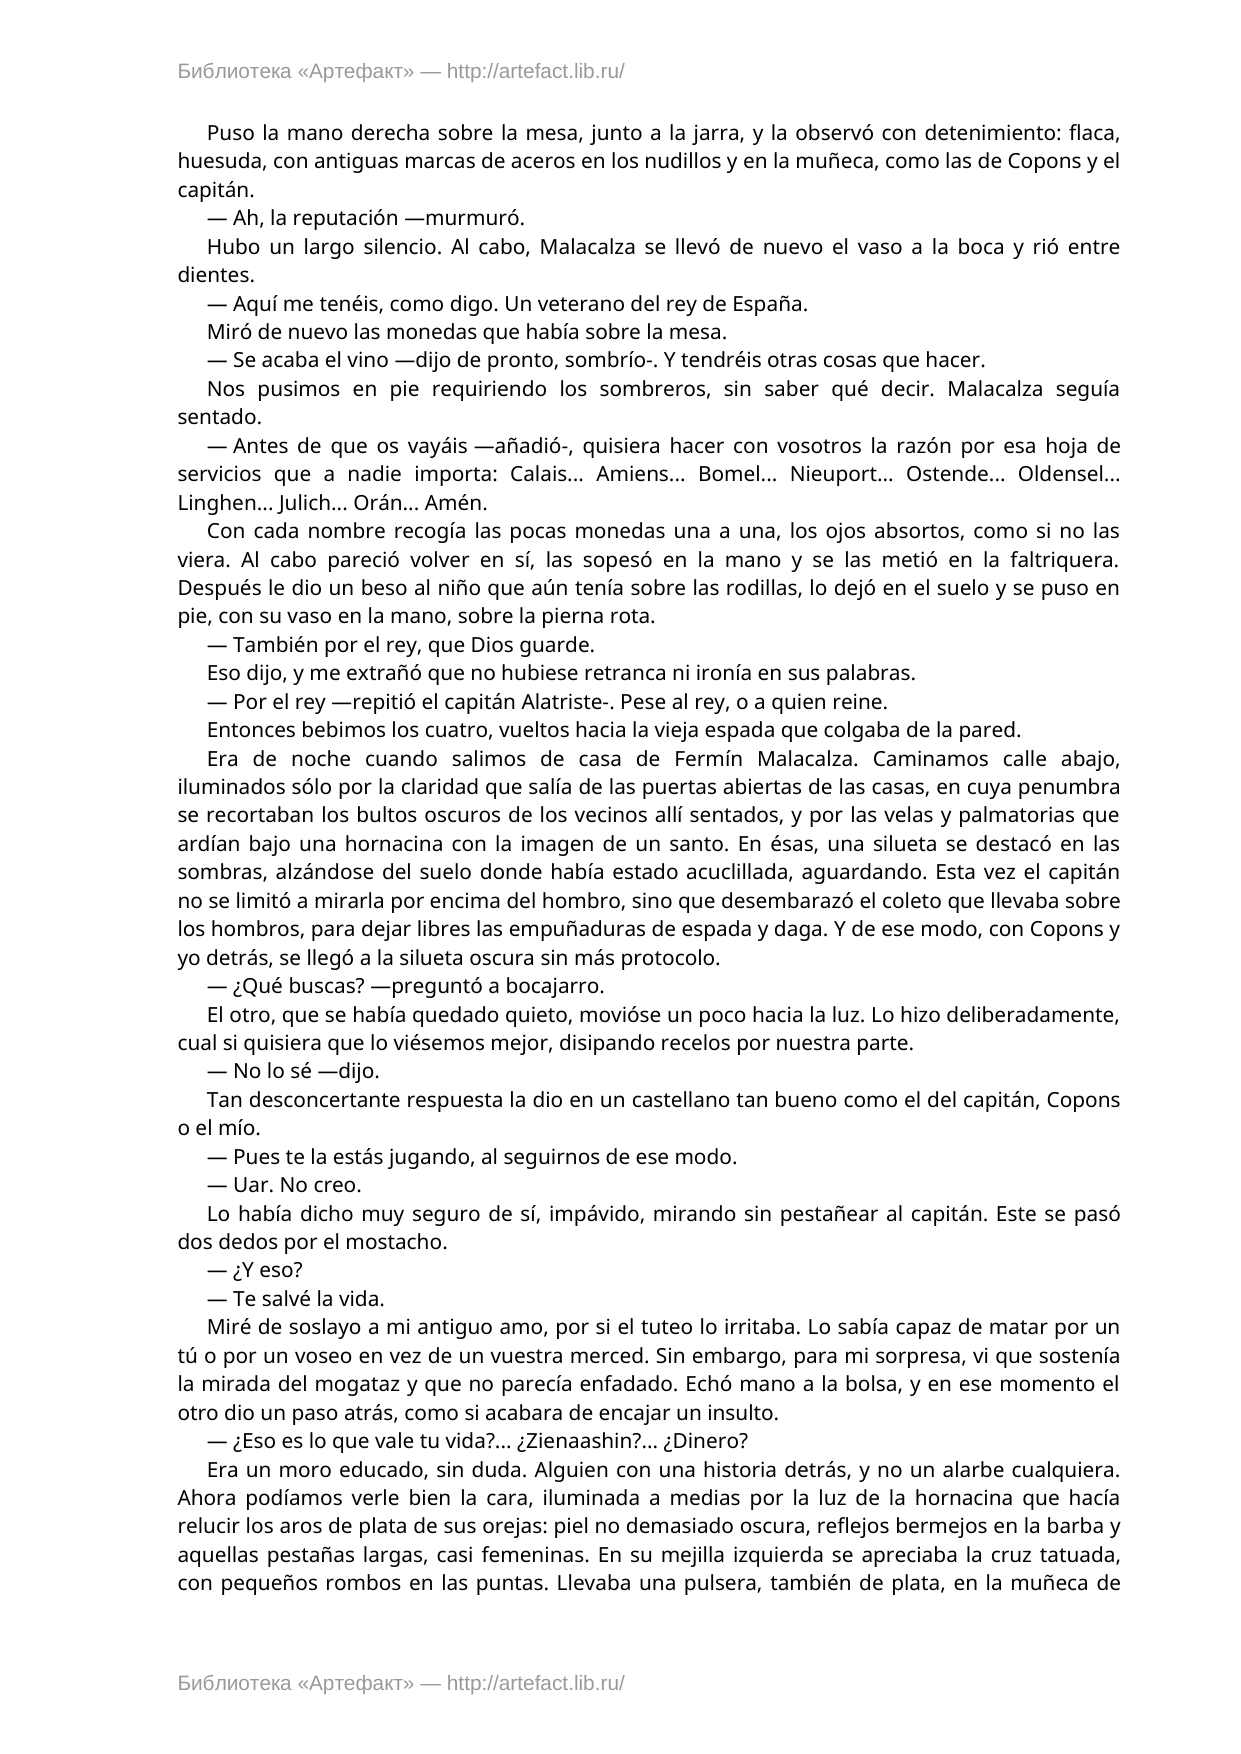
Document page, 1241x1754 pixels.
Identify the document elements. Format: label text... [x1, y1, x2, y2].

text Eso dijo, y me extrañó que no hubiese retranca ni ironía en sus palabras. [177, 658, 1122, 687]
text Era de noche cuando salimos de casa de Fermín Malacalza. Caminamos calle abajo, iluminados sólo por la claridad que salía de las puertas abiertas de las casas, en cuya penumbra se recortaban los bultos oscuros de los vecinos allí sentados, y por las velas y palmatorias que ardían bajo una hornacina con la imagen de un santo. En ésas, una silueta se destacó en las sombras, alzándose del suelo donde había estado acuclillada, aguardando. Esta vez el capitán no se limitó a mirarla por encima del hombro, sino que desembarazó el coleto que llevaba sobre los hombros, para dejar libres las empuñaduras de espada y daga. Y de ese modo, con Copons y yo detrás, se llegó a la silueta oscura sin más protocolo. [177, 744, 1122, 971]
text — ¿Eso es lo que vale tu vida?... ¿Zienaashin?... ¿Dinero? [177, 1426, 1122, 1455]
text — Aquí me tenéis, como digo. Un veterano del rey de España. [177, 289, 1122, 317]
text — Te salvé la vida. [177, 1284, 1122, 1312]
text — Pues te la estás jugando, al seguirnos de ese modo. [177, 1142, 1122, 1170]
text Lo había dicho muy seguro de sí, impávido, mirando sin pestañear al capitán. Este se pasó dos dedos por el mostacho. [177, 1199, 1122, 1256]
text Con cada nombre recogía las pocas monedas una a una, los ojos absortos, como si no las viera. Al cabo pareció volver en sí, las sopesó en la mano y se las metió en la faltriquera. Después le dio un beso al niño que aún tenía sobre las rodillas, lo dejó en el suelo y se puso en pie, con su vaso en la mano, sobre la pierna rota. [177, 516, 1122, 630]
text — Uar. No creo. [177, 1170, 1122, 1199]
text — Se acaba el vino —dijo de pronto, sombrío-. Y tendréis otras cosas que hacer. [177, 346, 1122, 374]
text — Antes de que os vayáis —añadió-, quisiera hacer con vosotros la razón por esa hoja de servicios que a nadie importa: Calais... Amiens... Bomel... Nieuport... Ostende... Oldensel... Linghen... Julich... Orán... Amén. [177, 431, 1122, 516]
text — También por el rey, que Dios guarde. [177, 630, 1122, 658]
text — Por el rey —repitió el capitán Alatriste-. Pese al rey, o a quien reine. [177, 687, 1122, 715]
text El otro, que se había quedado quieto, movióse un poco hacia la luz. Lo hizo deliberadamente, cual si quisiera que lo viésemos mejor, disipando recelos por nuestra parte. [177, 1000, 1122, 1057]
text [177, 1455, 1122, 1597]
text Nos pusimos en pie requiriendo los sombreros, sin saber qué decir. Malacalza seguía sentado. [177, 374, 1122, 431]
text Miré de soslayo a mi antiguo amo, por si el tuteo lo irritaba. Lo sabía capaz de matar por un tú o por un voseo en vez de un vuestra merced. Sin embargo, para mi sorpresa, vi que sostenía la mirada del mogataz y que no parecía enfadado. Echó mano a la bolsa, y en ese momento el otro dio un paso atrás, como si acabara de encajar un insulto. [177, 1312, 1122, 1426]
text Miró de nuevo las monedas que había sobre la mesa. [177, 317, 1122, 346]
text Hubo un largo silencio. Al cabo, Malacalza se llevó de nuevo el vaso a la boca y rió entre dientes. [177, 232, 1122, 289]
text Puso la mano derecha sobre la mesa, junto a la jarra, y la observó con detenimiento: flaca, huesuda, con antiguas marcas de aceros en los nudillos y en la muñeca, como las de Copons y el capitán. [177, 118, 1122, 203]
text Entonces bebimos los cuatro, vueltos hacia la vieja espada que colgaba de la pared. [177, 715, 1122, 744]
text — ¿Qué buscas? —preguntó a bocajarro. [177, 971, 1122, 1000]
text Tan desconcertante respuesta la dio en un castellano tan bueno como el del capitán, Copons o el mío. [177, 1085, 1122, 1142]
text — ¿Y eso? [177, 1256, 1122, 1284]
text — No lo sé —dijo. [177, 1057, 1122, 1085]
text — Ah, la reputación —murmuró. [177, 203, 1122, 232]
